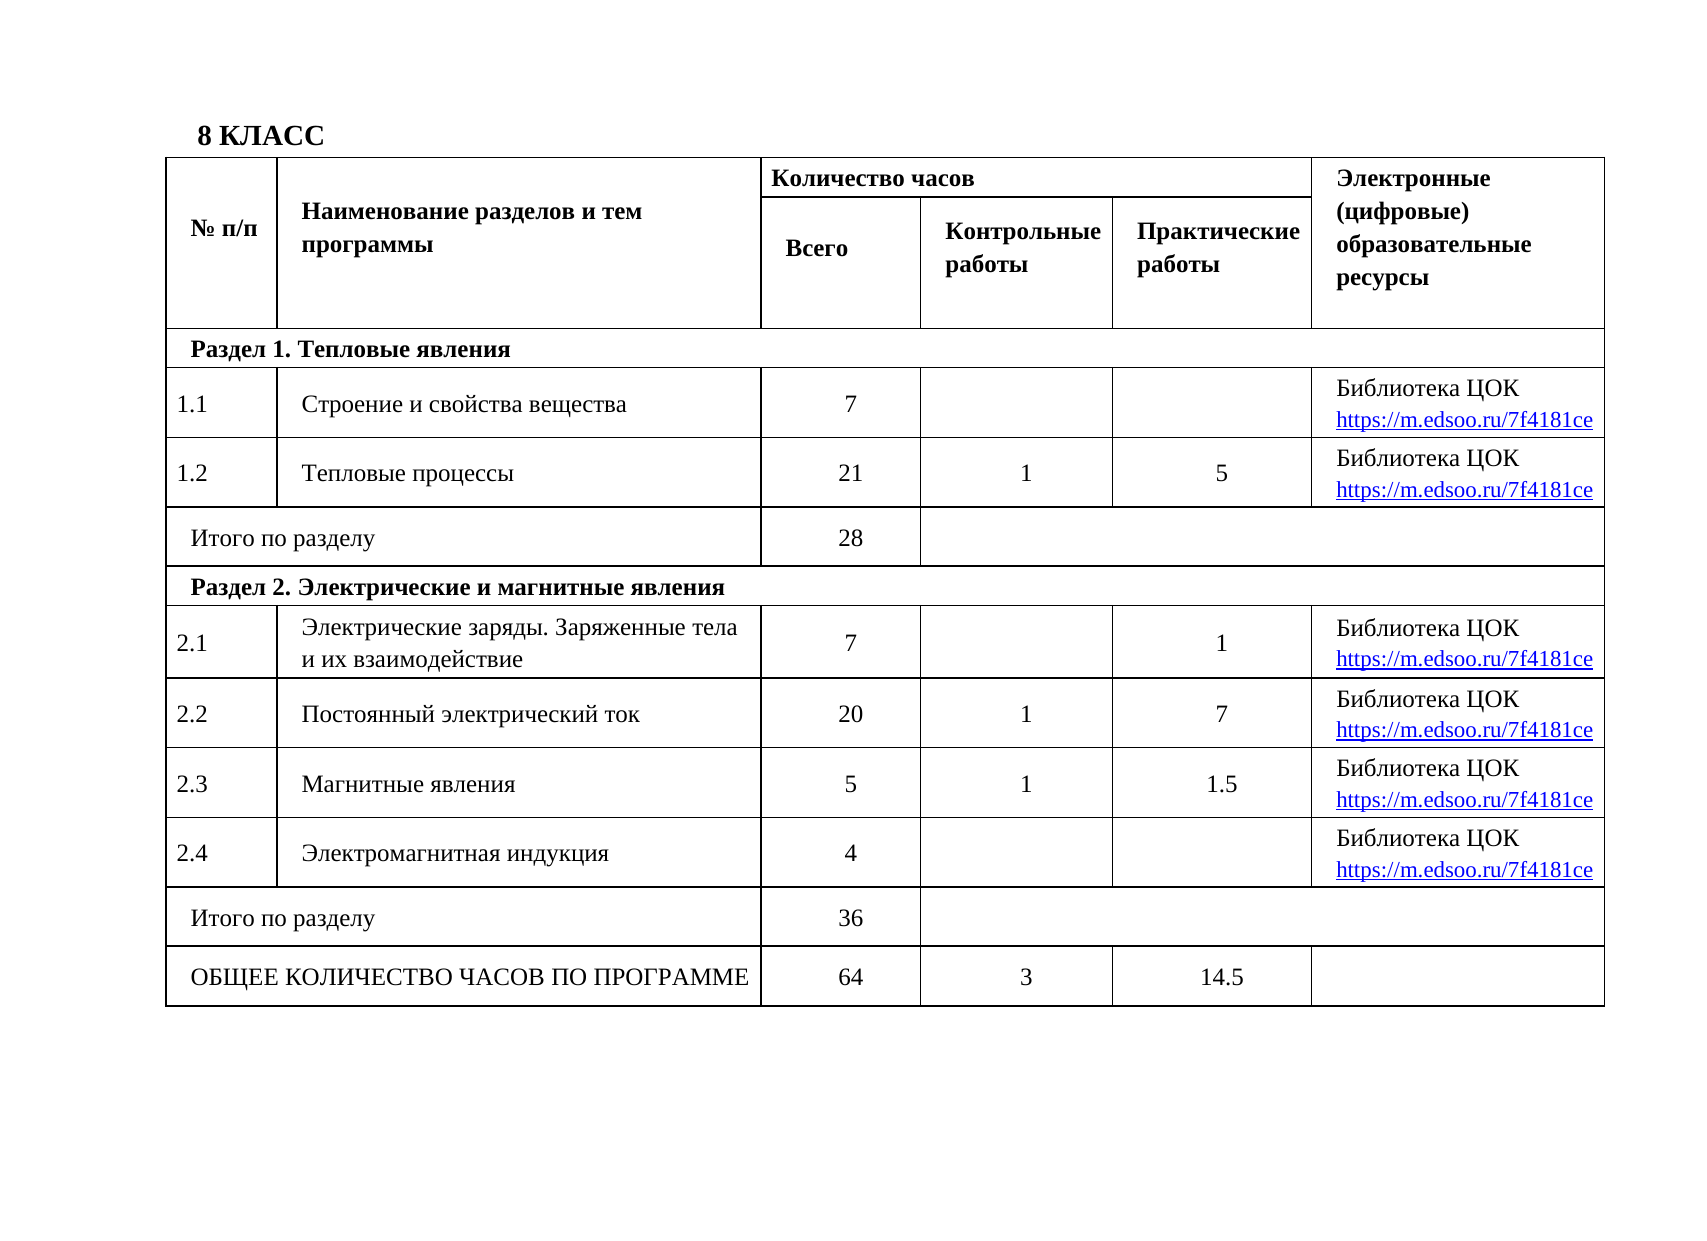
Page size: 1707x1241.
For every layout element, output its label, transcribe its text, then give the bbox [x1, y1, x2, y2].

table_cell [921, 818, 1112, 886]
table_cell 1.5 [1113, 748, 1311, 816]
table_cell [1113, 818, 1311, 886]
table_cell Постоянный электрический ток [278, 679, 760, 747]
table_cell 7 [1113, 679, 1311, 747]
table_cell Итого по разделу [167, 888, 760, 945]
table_cell Тепловые процессы [278, 438, 760, 506]
table_cell 7 [762, 368, 920, 436]
table_cell 2.3 [167, 748, 276, 816]
table_header Электронные (цифровые) образовательные ресурсы [1312, 158, 1604, 327]
table_cell Электромагнитная индукция [278, 818, 760, 886]
table_cell Библиотека ЦОК https://m.edsoo.ru/7f4181ce [1312, 748, 1604, 816]
table_cell 3 [921, 947, 1112, 1005]
table_cell 2.4 [167, 818, 276, 886]
table_cell 2.2 [167, 679, 276, 747]
table_header Наименование разделов и тем программы [278, 158, 760, 327]
table_header Количество часов [762, 158, 1311, 196]
table_cell 5 [1113, 438, 1311, 506]
table_cell Библиотека ЦОК https://m.edsoo.ru/7f4181ce [1312, 606, 1604, 677]
table_cell [1312, 947, 1604, 1005]
table_cell 1 [1113, 606, 1311, 677]
table_cell 20 [762, 679, 920, 747]
table_cell Строение и свойства вещества [278, 368, 760, 436]
table_cell [921, 888, 1604, 945]
table_cell Электрические заряды. Заряженные тела и их взаимодействие [278, 606, 760, 677]
table_cell ОБЩЕЕ КОЛИЧЕСТВО ЧАСОВ ПО ПРОГРАММЕ [167, 947, 760, 1005]
table_cell Библиотека ЦОК https://m.edsoo.ru/7f4181ce [1312, 438, 1604, 506]
table_cell Раздел 1. Тепловые явления [167, 329, 1604, 367]
table_cell 1.1 [167, 368, 276, 436]
table_cell Магнитные явления [278, 748, 760, 816]
table_cell [921, 368, 1112, 436]
table_cell Библиотека ЦОК https://m.edsoo.ru/7f4181ce [1312, 679, 1604, 747]
table_cell [921, 508, 1604, 565]
table_cell 5 [762, 748, 920, 816]
table_cell Практические работы [1113, 198, 1311, 327]
table_cell 14.5 [1113, 947, 1311, 1005]
table_cell 1.2 [167, 438, 276, 506]
table_cell [1113, 368, 1311, 436]
table_cell 4 [762, 818, 920, 886]
table_cell 28 [762, 508, 920, 565]
table_cell Всего [762, 198, 920, 327]
table_cell 21 [762, 438, 920, 506]
table_cell 64 [762, 947, 920, 1005]
text 8 КЛАСС [190, 118, 1618, 152]
table_cell [921, 606, 1112, 677]
table_header № п/п [167, 158, 276, 327]
table_cell 36 [762, 888, 920, 945]
table_cell Раздел 2. Электрические и магнитные явления [167, 567, 1604, 605]
table_cell 1 [921, 679, 1112, 747]
table_cell Контрольные работы [921, 198, 1112, 327]
table_cell Итого по разделу [167, 508, 760, 565]
table_cell 7 [762, 606, 920, 677]
table_cell 1 [921, 748, 1112, 816]
table_cell 2.1 [167, 606, 276, 677]
table_cell Библиотека ЦОК https://m.edsoo.ru/7f4181ce [1312, 818, 1604, 886]
table_cell 1 [921, 438, 1112, 506]
table_cell Библиотека ЦОК https://m.edsoo.ru/7f4181ce [1312, 368, 1604, 436]
